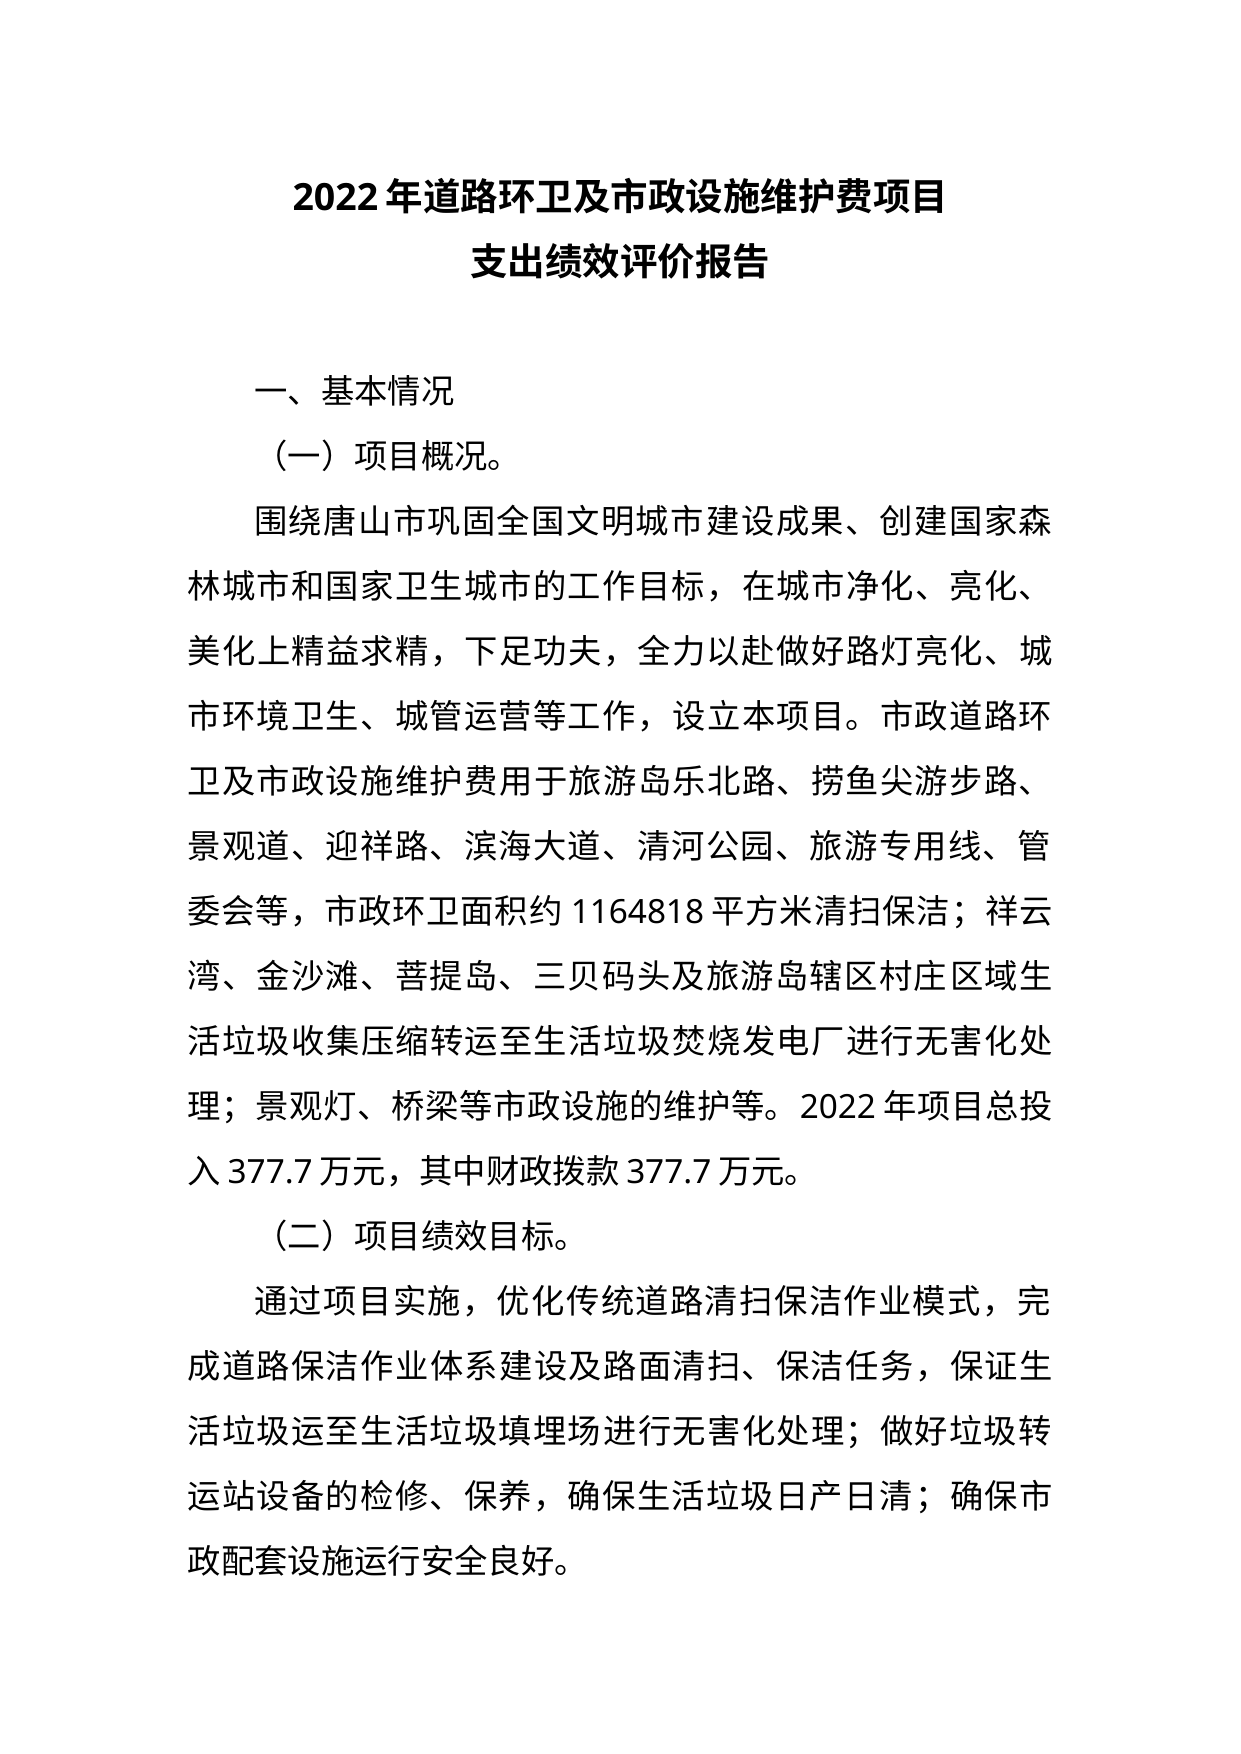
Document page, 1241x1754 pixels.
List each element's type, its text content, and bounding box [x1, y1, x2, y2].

list 通过项目实施，优化传统道路清扫保洁作业模式，完成道路保洁作业体系建设及路面清扫、保洁任务，保证生活垃圾运至生活垃圾填埋场进行无害化处理；做好垃圾转运站设备的检修、保养，确保生活垃圾日产日清；确保市政配套设施运行安全良好。 [187, 1267, 1053, 1592]
text 围绕唐山市巩固全国文明城市建设成果、创建国家森林城市和国家卫生城市的工作目标，在城市净化、亮化、美化上精益求精，下足功夫，全力以赴做好路灯亮化、城市环境卫生、城管运营等工作，设立本项目。市政道路环卫及市政设施维护费用于旅游岛乐北路、捞鱼尖游步路、景观道、迎祥路、滨海大道、清河公园、旅游专用线、管委会等，市政环卫面积约1164818平方米清扫保洁；祥云湾、金沙滩、菩提岛、三贝码头及旅游岛辖区村庄区域生活垃圾收集压缩转运至生活垃圾焚烧发电厂进行无害化处理；景观灯、桥梁等市政设施的维护等。2022年项目总投入377.7万元，其中财政拨款377.7万元。 [187, 487, 1053, 1202]
text 支出绩效评价报告 [187, 227, 1053, 292]
list 项目绩效目标。 [187, 1202, 1053, 1267]
text 2022年道路环卫及市政设施维护费项目 [187, 162, 1053, 227]
text （一）项目概况。 [187, 422, 1053, 487]
text 一、基本情况 [187, 357, 1053, 422]
